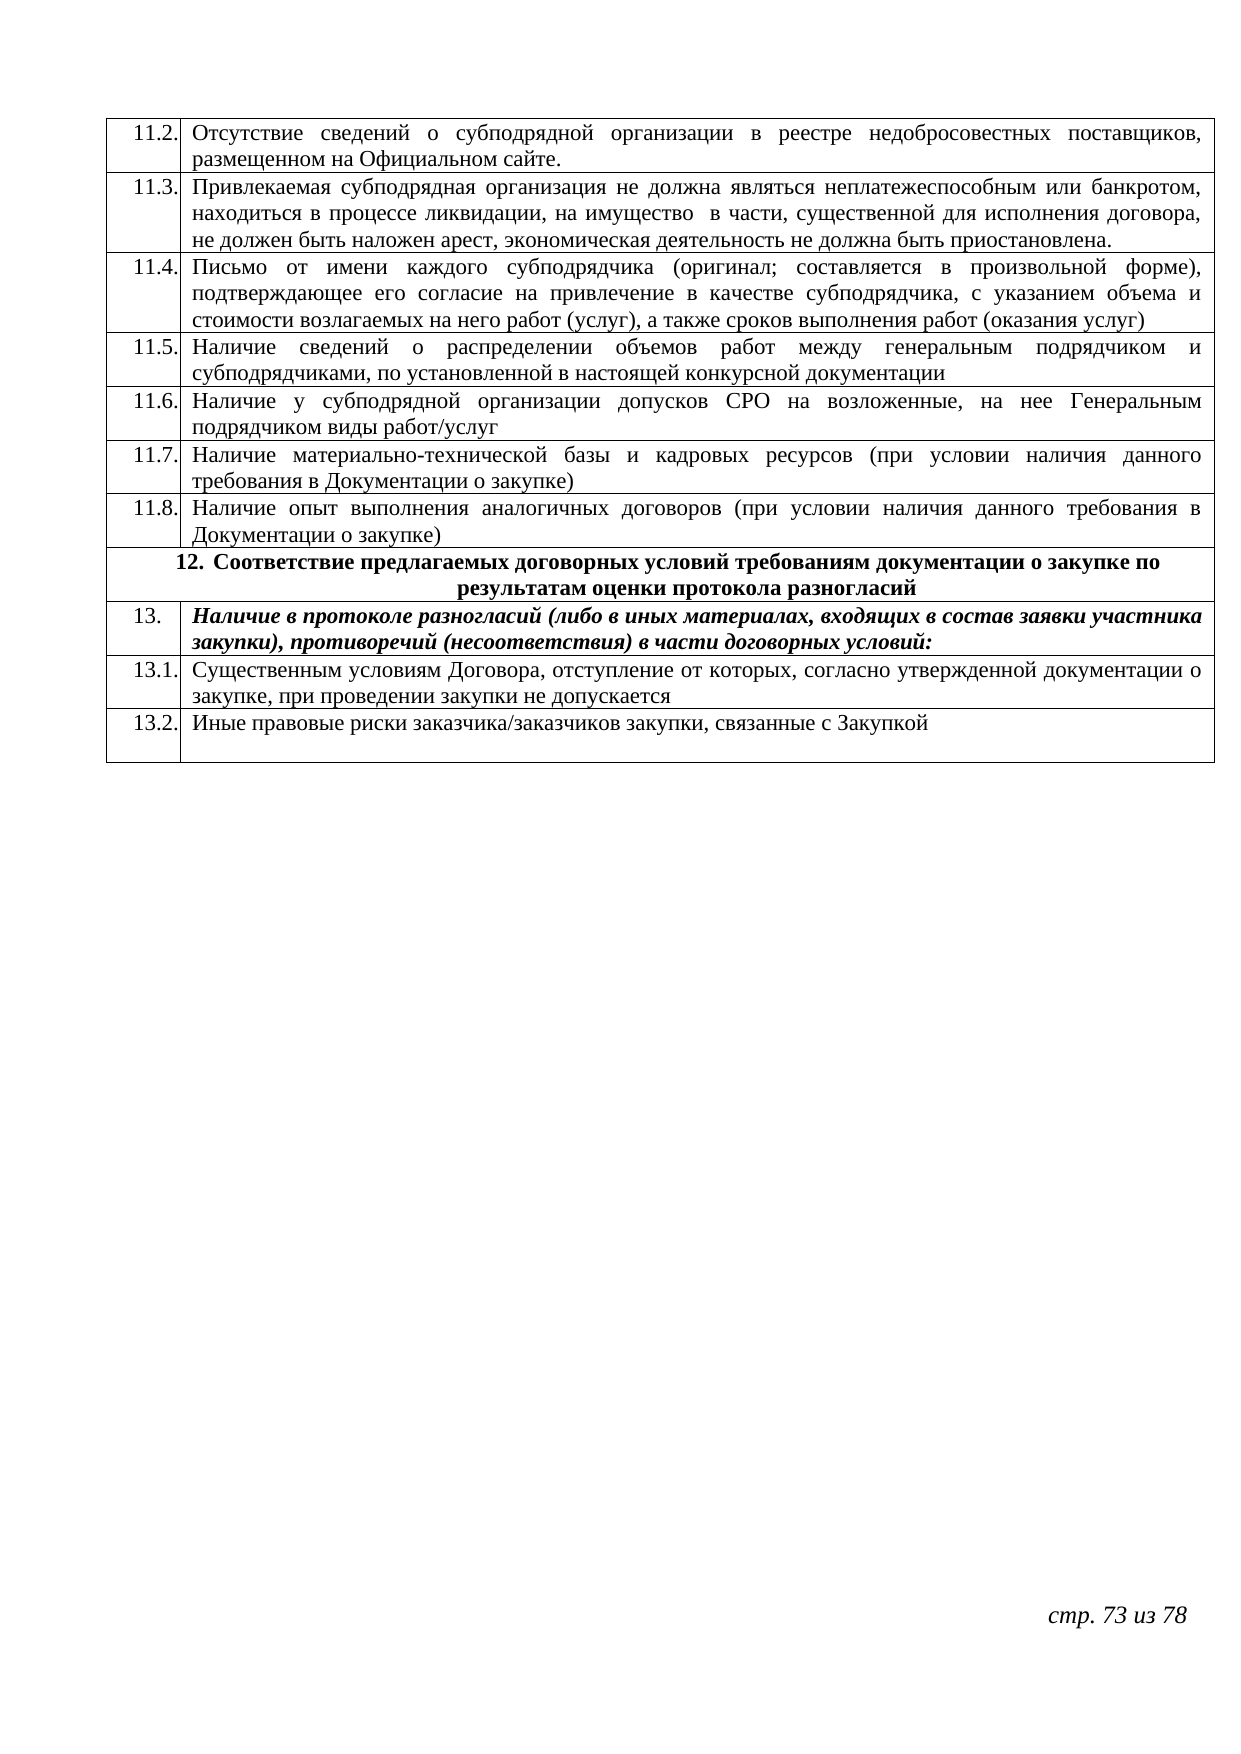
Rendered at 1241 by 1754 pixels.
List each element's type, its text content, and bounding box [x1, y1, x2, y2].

table_cell Наличие у субподрядной организации допусков СРО на возложенные, на нее Генеральным подрядчиком виды работ/услуг [181, 387, 1214, 439]
table_cell [107, 709, 180, 762]
table_cell Привлекаемая субподрядная организация не должна являться неплатежеспособным или банкротом, находиться в процессе ликвидации, на имущество в части, существенной для исполнения договора, не должен быть наложен арест, экономическая деятельность не должна быть приостановлена. [181, 173, 1214, 252]
table_cell Наличие материально-технической базы и кадровых ресурсов (при условии наличия данного требования в Документации о закупке) [181, 441, 1214, 493]
table_cell [107, 656, 180, 708]
table_cell [107, 387, 180, 439]
table_cell [107, 119, 180, 172]
table_cell [107, 333, 180, 386]
table_cell Отсутствие сведений о субподрядной организации в реестре недобросовестных поставщиков, размещенном на Официальном сайте. [181, 119, 1214, 172]
table_cell [107, 253, 180, 332]
table_cell [107, 602, 180, 654]
table_cell Наличие сведений о распределении объемов работ между генеральным подрядчиком и субподрядчиками, по установленной в настоящей конкурсной документации [181, 333, 1214, 386]
table_cell [107, 173, 180, 252]
table_cell Наличие в протоколе разногласий (либо в иных материалах, входящих в состав заявки участника закупки), противоречий (несоответствия) в части договорных условий: [181, 602, 1214, 654]
table_cell [107, 441, 180, 493]
table_cell Соответствие предлагаемых договорных условий требованиям документации о закупке по результатам оценки протокола разногласий [107, 548, 1214, 601]
table_cell Наличие опыт выполнения аналогичных договоров (при условии наличия данного требования в Документации о закупке) [181, 494, 1214, 547]
table_cell Письмо от имени каждого субподрядчика (оригинал; составляется в произвольной форме), подтверждающее его согласие на привлечение в качестве субподрядчика, с указанием объема и стоимости возлагаемых на него работ (услуг), а также сроков выполнения работ (оказания услуг) [181, 253, 1214, 332]
table_cell [107, 494, 180, 547]
table_cell Существенным условиям Договора, отступление от которых, согласно утвержденной документации о закупке, при проведении закупки не допускается [181, 656, 1214, 708]
table_cell Иные правовые риски заказчика/заказчиков закупки, связанные с Закупкой [181, 709, 1214, 762]
